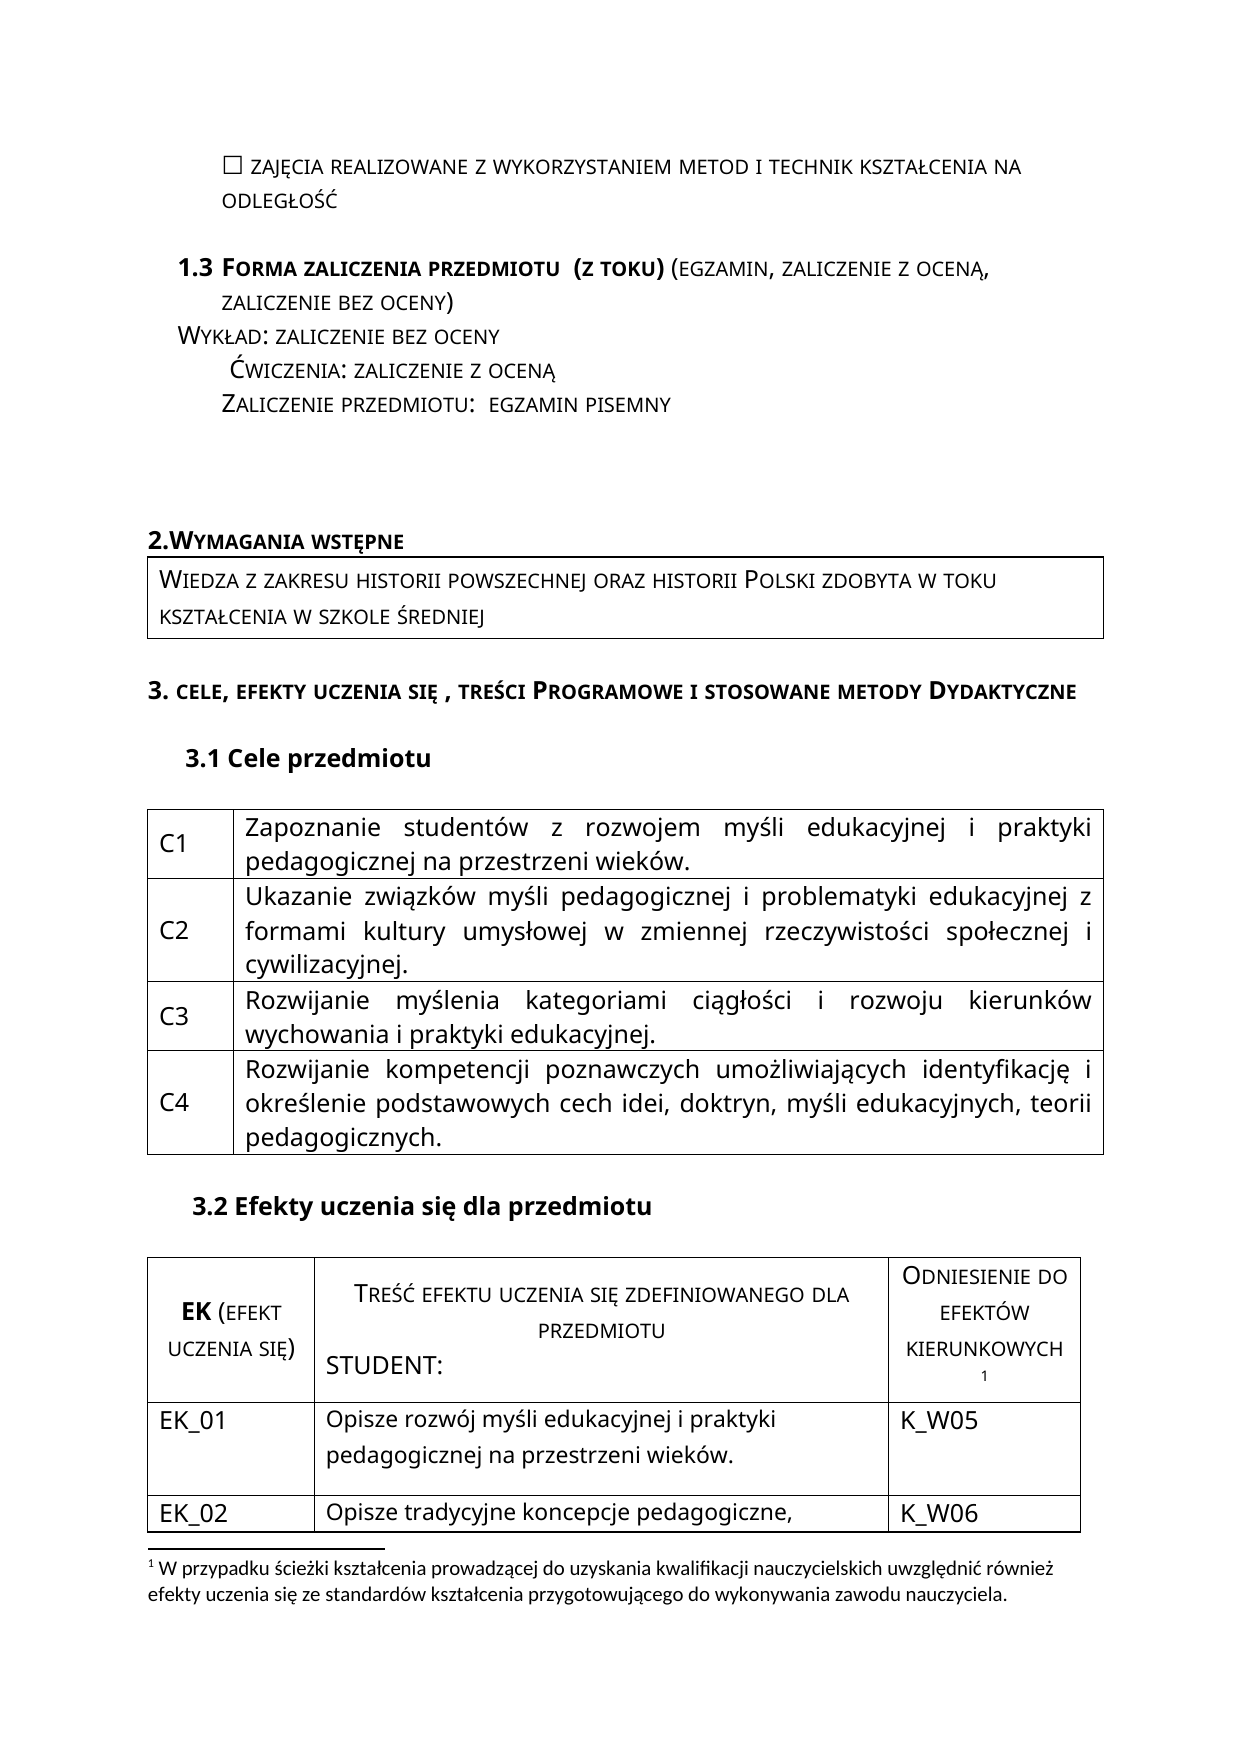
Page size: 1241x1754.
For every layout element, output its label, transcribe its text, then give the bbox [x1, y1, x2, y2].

table_header C1 [148, 810, 233, 878]
table_cell EK_01 [148, 1403, 314, 1495]
text 3.1 Cele przedmiotu [185, 741, 1093, 775]
text Wykład: zaliczenie bez oceny [177, 318, 1093, 352]
text Zaliczenie przedmiotu: egzamin pisemny [177, 386, 1093, 420]
text 2.Wymagania wstępne [148, 522, 1093, 556]
table_cell K_W06 [889, 1496, 1080, 1531]
table_cell Rozwijanie myślenia kategoriami ciągłości i rozwoju kierunków wychowania i praktyki edukacyjnej. [234, 982, 1103, 1050]
text 3. cele, efekty uczenia się , treści Programowe i stosowane metody Dydaktyczne [148, 673, 1093, 707]
table_header EK (efekt uczenia się) [148, 1258, 314, 1402]
table_cell Rozwijanie kompetencji poznawczych umożliwiających identyfikację i określenie podstawowych cech idei, doktryn, myśli edukacyjnych, teorii pedagogicznych. [234, 1051, 1103, 1154]
table_header Treść efektu uczenia się zdefiniowanego dla przedmiotu STUDENT: [315, 1258, 888, 1402]
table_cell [315, 1496, 888, 1531]
table_cell Ukazanie związków myśli pedagogicznej i problematyki edukacyjnej z formami kultury umysłowej w zmiennej rzeczywistości społecznej i cywilizacyjnej. [234, 879, 1103, 981]
table_cell Opisze rozwój myśli edukacyjnej i praktyki pedagogicznej na przestrzeni wieków. [315, 1403, 888, 1495]
table_header Wiedza z zakresu historii powszechnej oraz historii Polski zdobyta w toku kształcenia w szkole średniej [148, 558, 1103, 637]
table_header Zapoznanie studentów z rozwojem myśli edukacyjnej i praktyki pedagogicznej na przestrzeni wieków. [234, 810, 1103, 878]
text 3.2 Efekty uczenia się dla przedmiotu [192, 1189, 1093, 1223]
table_header Odniesienie do efektów kierunkowych [889, 1258, 1080, 1402]
text Ćwiczenia: zaliczenie z oceną [177, 352, 1093, 386]
text ☐ zajęcia realizowane z wykorzystaniem metod i technik kształcenia na odległość [221, 148, 1093, 216]
table_cell K_W05 [889, 1403, 1080, 1495]
table_cell C3 [148, 982, 233, 1050]
table_cell C4 [148, 1051, 233, 1154]
table_cell C2 [148, 879, 233, 981]
text 1.3 Forma zaliczenia przedmiotu (z toku) (egzamin, zaliczenie z oceną, zaliczenie bez oceny) [177, 250, 1093, 318]
table_cell EK_02 [148, 1496, 314, 1531]
